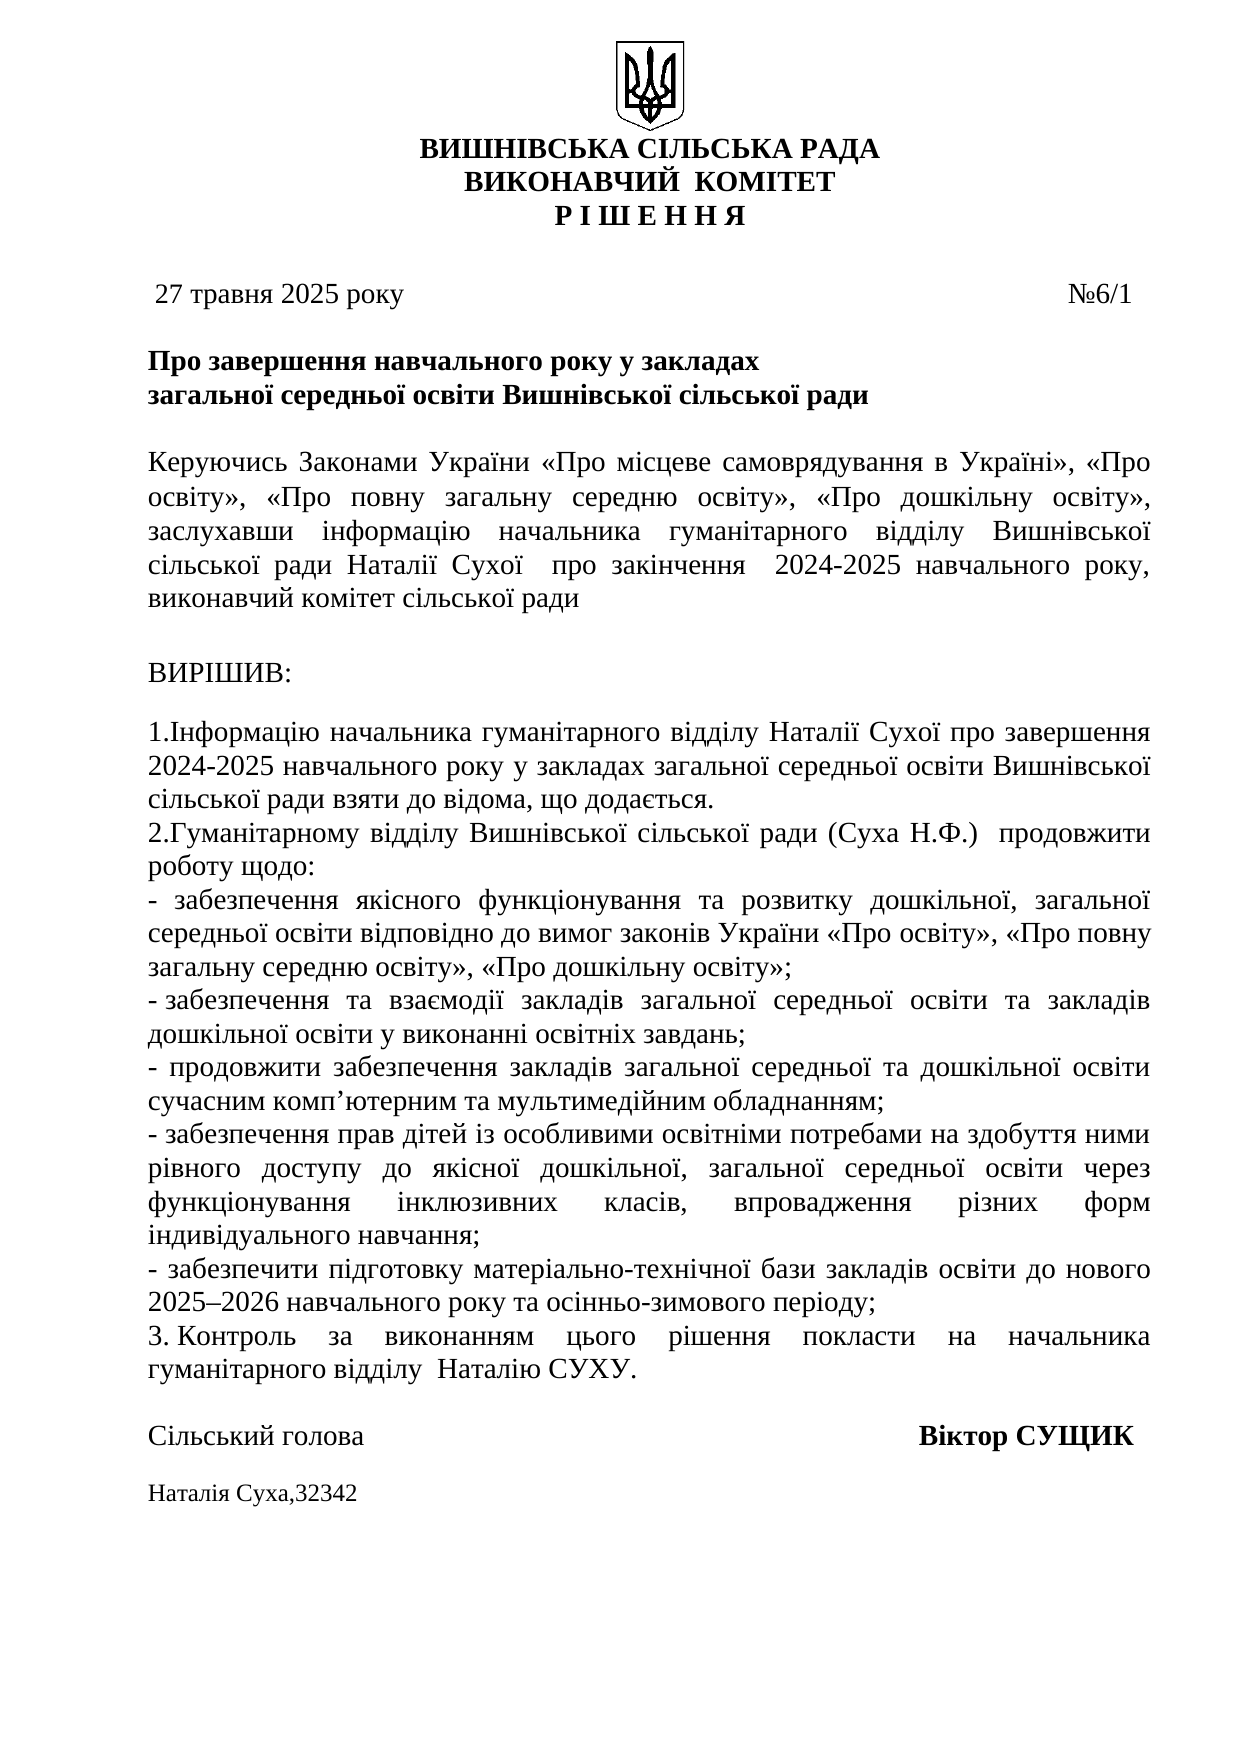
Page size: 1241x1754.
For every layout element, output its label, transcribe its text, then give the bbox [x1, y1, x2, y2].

text загальної середньої освіти Вишнівської сільської ради [148, 377, 1152, 411]
text - забезпечення та взаємодії закладів загальної середньої освіти та закладів дошкільної освіти у виконанні освітніх завдань; [148, 982, 1152, 1049]
text - забезпечення якісного функціонування та розвитку дошкільної, загальної середньої освіти відповідно до вимог законів України «Про освіту», «Про повну загальну середню освіту», «Про дошкільну освіту»; [148, 882, 1152, 982]
text ВИШНІВСЬКА СІЛЬСЬКА РАДА [148, 131, 1152, 164]
picture [615, 41, 685, 131]
text 3. Контроль за виконанням цього рішення покласти на начальника гуманітарного відділу Наталію СУХУ. [148, 1318, 1152, 1385]
text Про завершення навчального року у закладах [148, 343, 1152, 377]
text Р І Ш Е Н Н Я [148, 198, 1152, 232]
text - забезпечення прав дітей із особливими освітніми потребами на здобуття ними рівного доступу до якісної дошкільної, загальної середньої освіти через функціонування інклюзивних класів, впровадження різних форм індивідуального навчання; [148, 1117, 1152, 1251]
text Керуючись Законами України «Про місцеве самоврядування в Україні», «Про освіту», «Про повну загальну середню освіту», «Про дошкільну освіту», заслухавши інформацію начальника гуманітарного відділу Вишнівської сільської ради Наталії Сухої про закінчення 2024-2025 навчального року, виконавчий комітет сільської ради [148, 444, 1152, 614]
text ВИКОНАВЧИЙ КОМІТЕТ [148, 164, 1152, 198]
text ВИРІШИВ: [148, 655, 1152, 688]
text Наталія Суха,32342 [148, 1478, 1152, 1507]
text - продовжити забезпечення закладів загальної середньої та дошкільної освіти сучасним комп’ютерним та мультимедійним обладнанням; [148, 1049, 1152, 1117]
text Сільський голова Віктор СУЩИК [148, 1418, 1152, 1452]
text 27 травня 2025 року №6/1 [148, 276, 1152, 310]
text 2.Гуманітарному відділу Вишнівської сільської ради (Суха Н.Ф.) продовжити роботу щодо: [148, 815, 1152, 882]
text - забезпечити підготовку матеріально-технічної бази закладів освіти до нового 2025–2026 навчального року та осінньо-зимового періоду; [148, 1251, 1152, 1318]
text 1.Інформацію начальника гуманітарного відділу Наталії Сухої про завершення 2024-2025 навчального року у закладах загальної середньої освіти Вишнівської сільської ради взяти до відома, що додається. [148, 714, 1152, 815]
